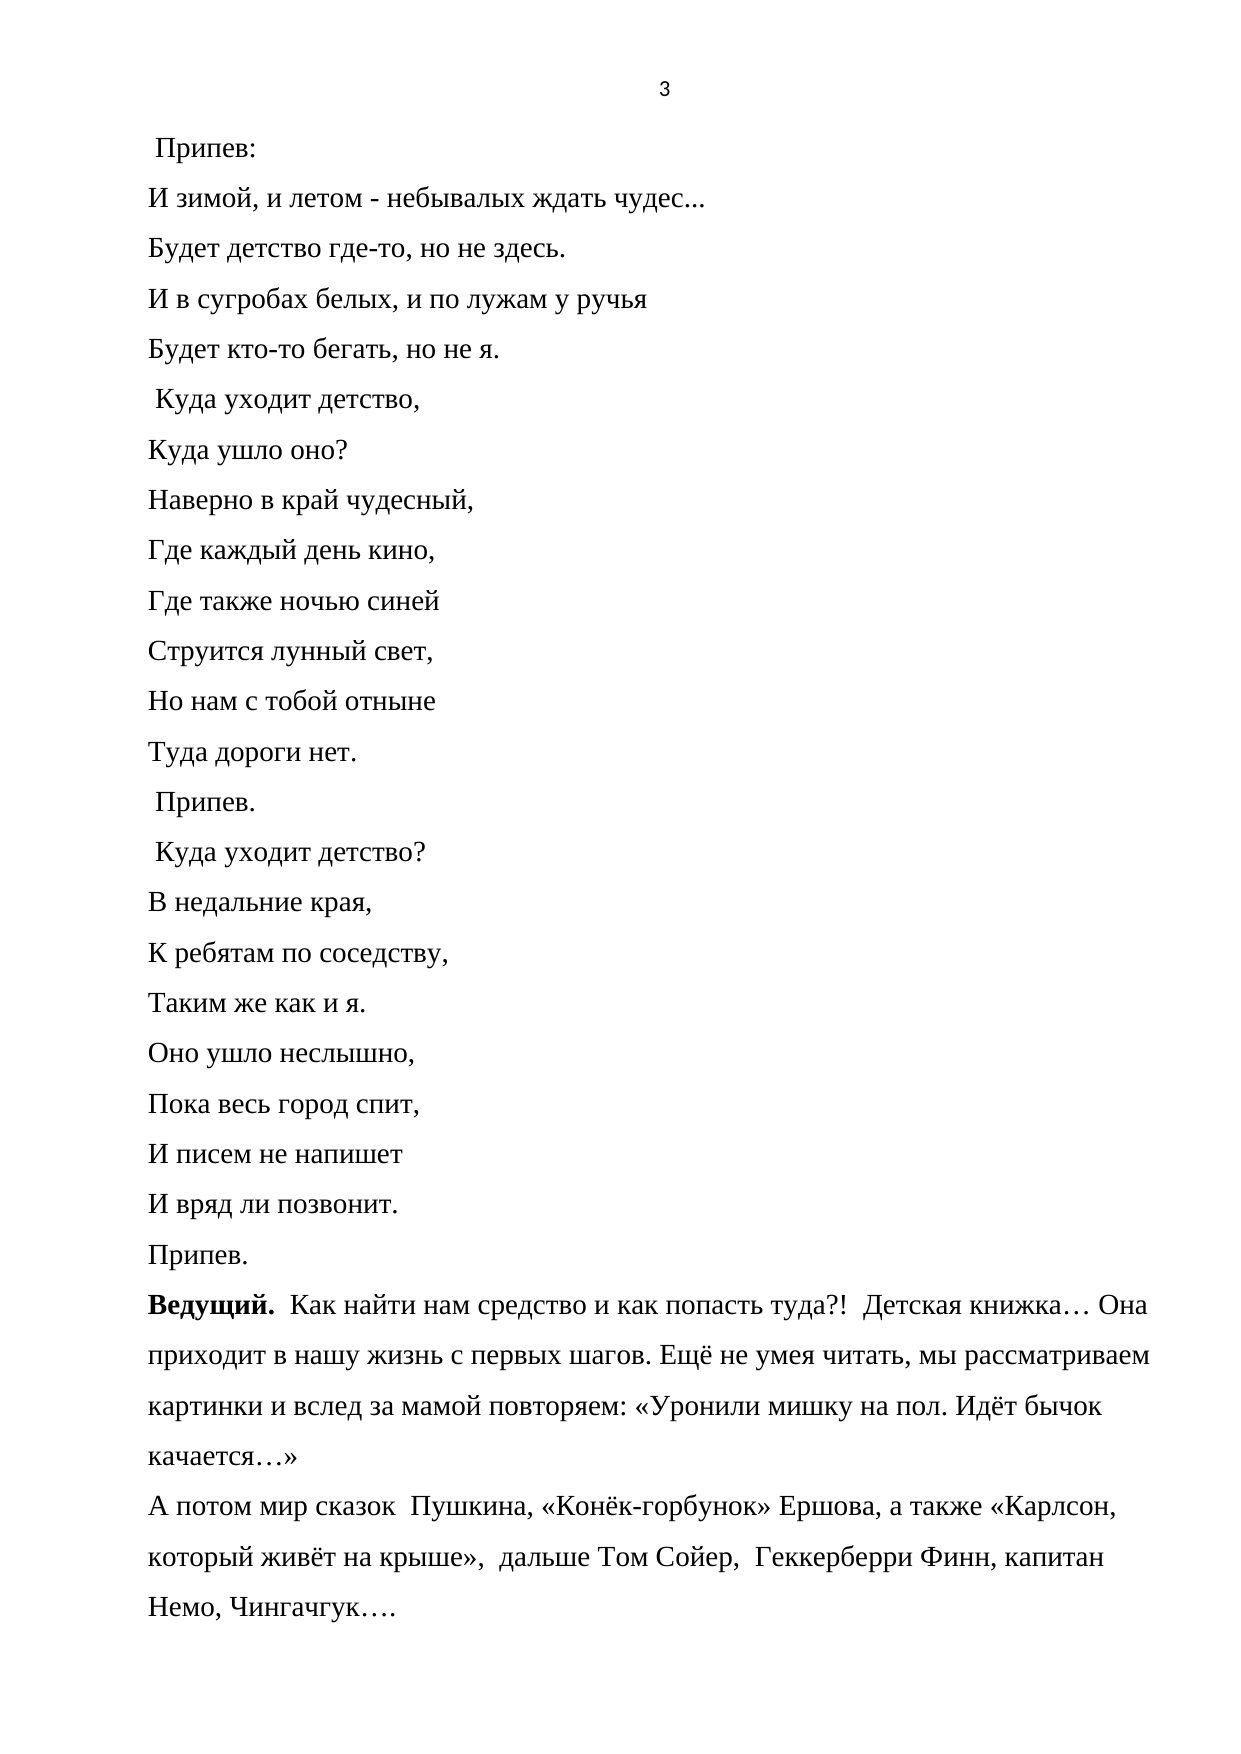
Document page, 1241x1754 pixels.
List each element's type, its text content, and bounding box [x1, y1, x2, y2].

text Припев. [148, 784, 1181, 817]
text Припев. [148, 1237, 1181, 1270]
text Ведущий. Как найти нам средство и как попасть туда?! Детская книжка… Она приходит в нашу жизнь с первых шагов. Ещё не умея читать, мы рассматриваем картинки и вслед за мамой повторяем: «Уронили мишку на пол. Идёт бычок качается…» [148, 1287, 1181, 1472]
text Припев: И зимой, и летом - небывалых ждать чудес... Будет детство где-то, но не здесь. И в сугробах белых, и по лужам у ручья Будет кто-то бегать, но не я. [148, 130, 1181, 365]
text Куда уходит детство, Куда ушло оно? Наверно в край чудесный, Где каждый день кино, Где также ночью синей Струится лунный свет, Но нам с тобой отныне Туда дороги нет. [148, 381, 1181, 767]
text Куда уходит детство? В недальние края, К ребятам по соседству, Таким же как и я. Оно ушло неслышно, Пока весь город спит, И писем не напишет И вряд ли позвонит. [148, 834, 1181, 1220]
text А потом мир сказок Пушкина, «Конёк-горбунок» Ершова, а также «Карлсон, который живёт на крыше», дальше Том Сойер, Геккерберри Финн, капитан Немо, Чингачгук…. [148, 1488, 1181, 1622]
